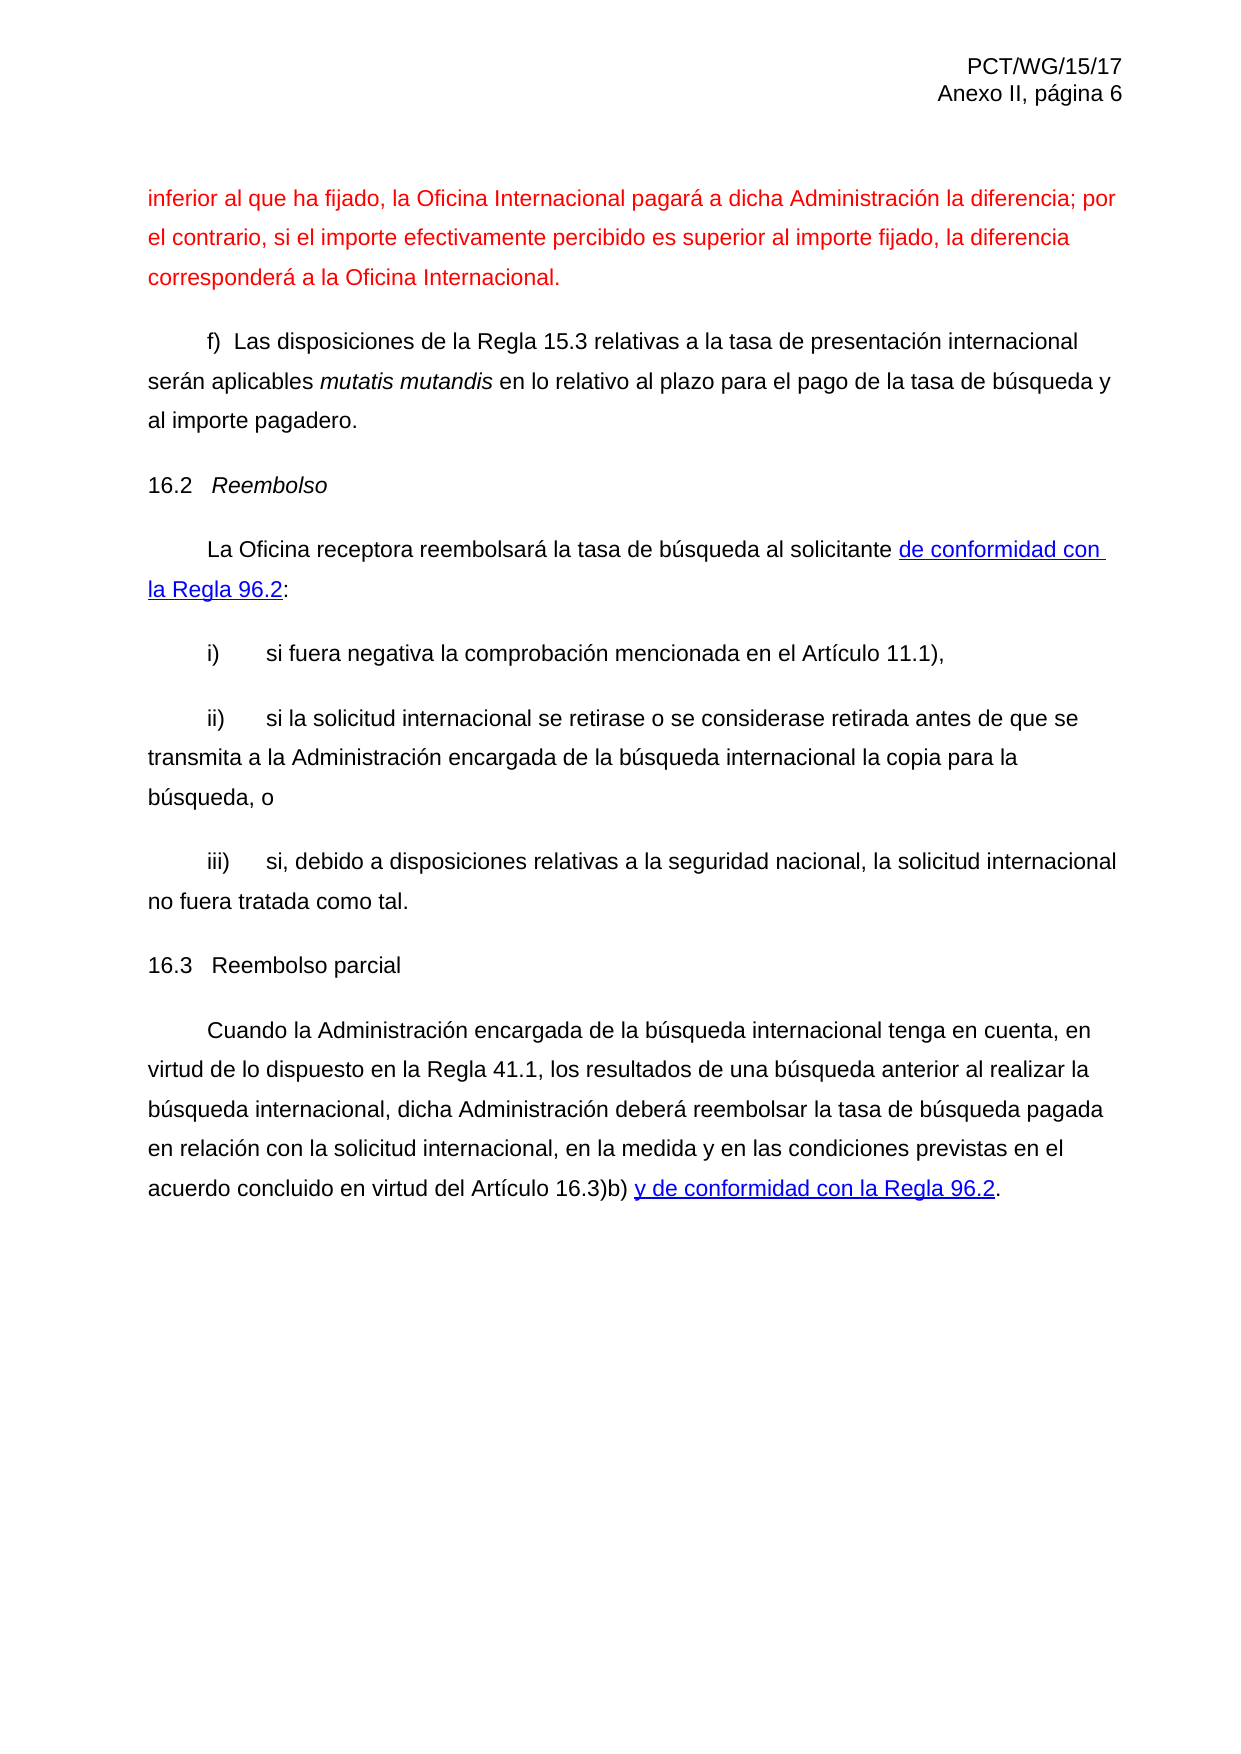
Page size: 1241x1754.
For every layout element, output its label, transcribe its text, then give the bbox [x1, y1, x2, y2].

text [148, 185, 1122, 290]
text i) si fuera negativa la comprobación mencionada en el Artículo 11.1), [148, 640, 1122, 667]
text Cuando la Administración encargada de la búsqueda internacional tenga en cuenta, en virtud de lo dispuesto en la Regla 41.1, los resultados de una búsqueda anterior al realizar la búsqueda internacional, dicha Administración deberá reembolsar la tasa de búsqueda pagada en relación con la solicitud internacional, en la medida y en las condiciones previstas en el acuerdo concluido en virtud del Artículo 16.3)b) y de conformidad con la Regla 96.2. [148, 1017, 1122, 1201]
text ii) si la solicitud internacional se retirase o se considerase retirada antes de que se transmita a la Administración encargada de la búsqueda internacional la copia para la búsqueda, o [148, 705, 1122, 810]
text 16.3 Reembolso parcial [148, 952, 1122, 978]
text 16.2 Reembolso [148, 472, 1122, 498]
text iii) si, debido a disposiciones relativas a la seguridad nacional, la solicitud internacional no fuera tratada como tal. [148, 848, 1122, 914]
text La Oficina receptora reembolsará la tasa de búsqueda al solicitante de conformidad con la Regla 96.2: [148, 536, 1122, 602]
text f) Las disposiciones de la Regla 15.3 relativas a la tasa de presentación internacional serán aplicables mutatis mutandis en lo relativo al plazo para el pago de la tasa de búsqueda y al importe pagadero. [148, 328, 1122, 434]
